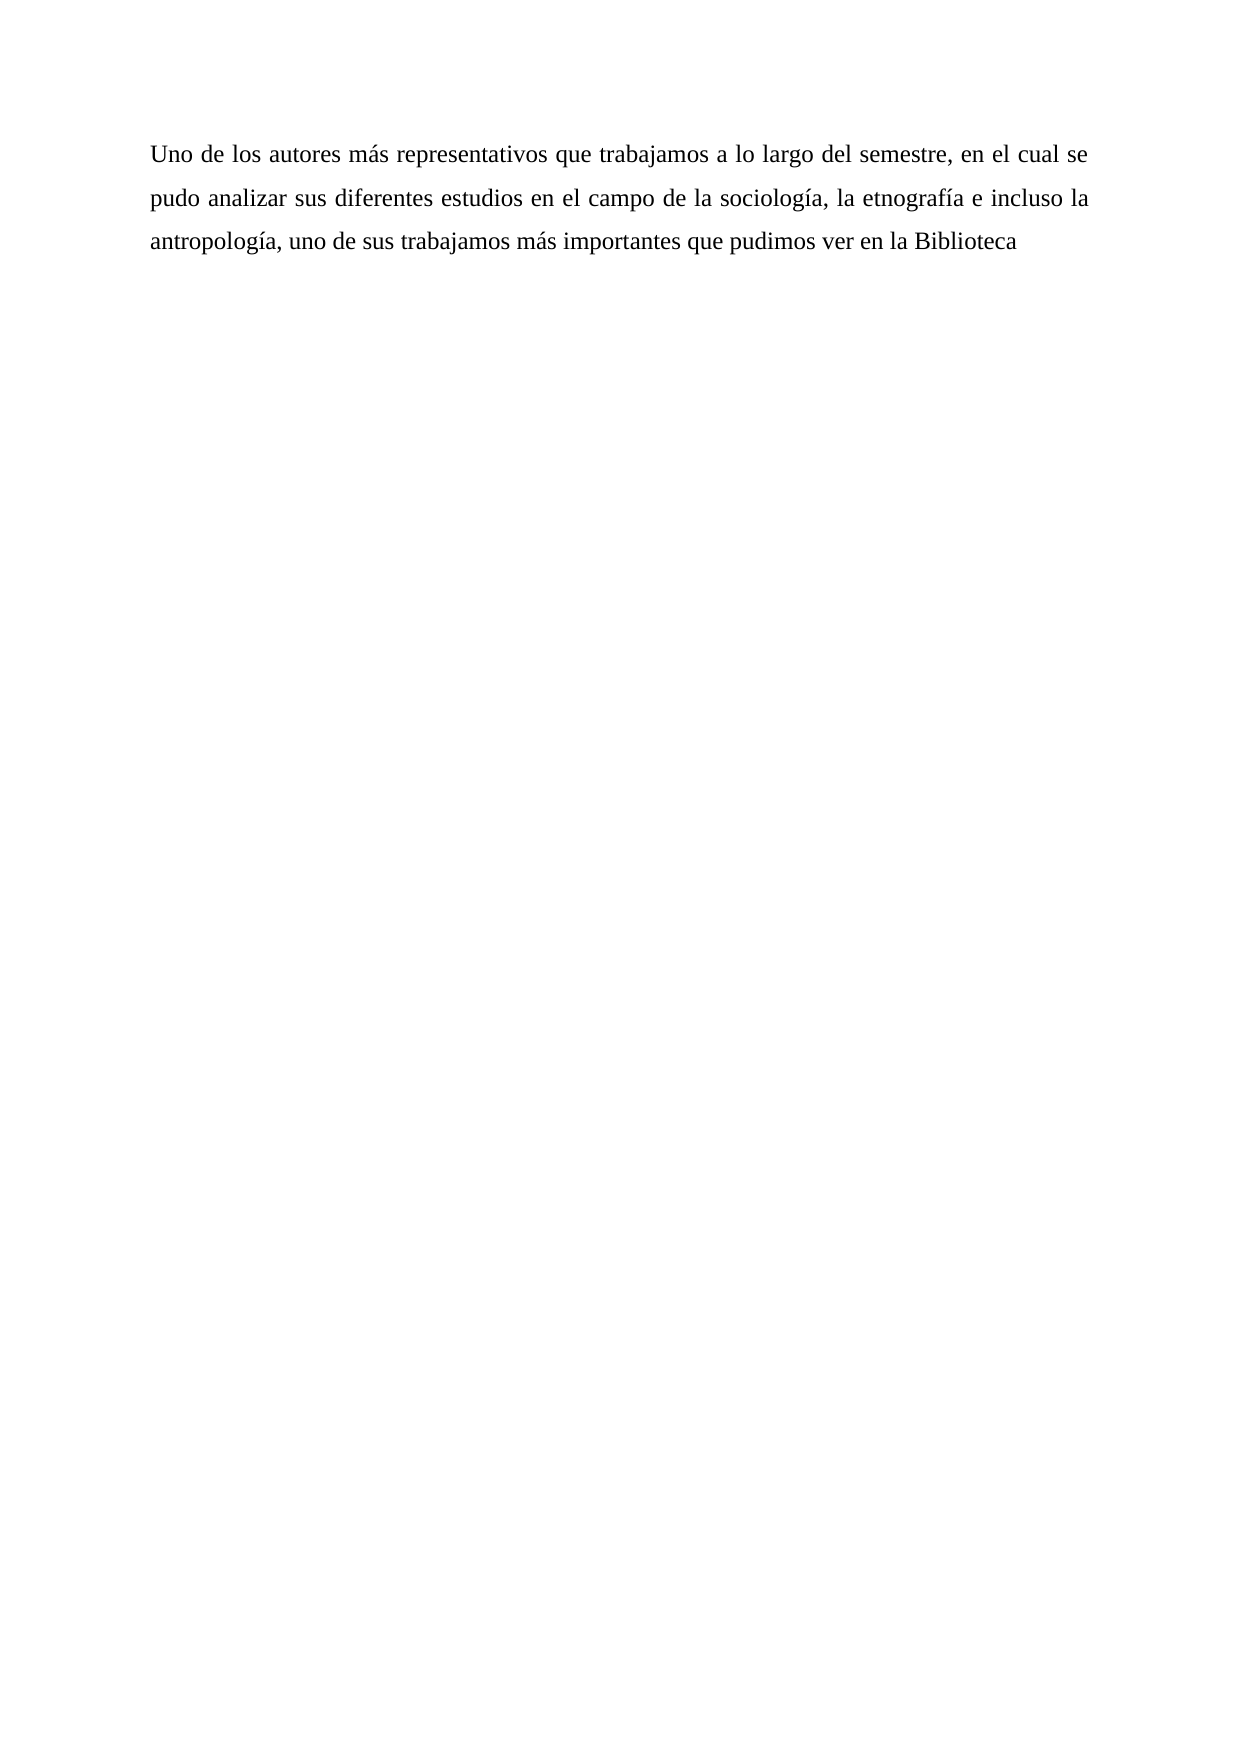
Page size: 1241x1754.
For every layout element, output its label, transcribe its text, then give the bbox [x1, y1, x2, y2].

text Uno de los autores más representativos que trabajamos a lo largo del semestre, en el cual se pudo analizar sus diferentes estudios en el campo de la sociología, la etnografía e incluso la antropología, uno de sus trabajamos más importantes que pudimos ver en la Biblioteca [150, 139, 1090, 254]
